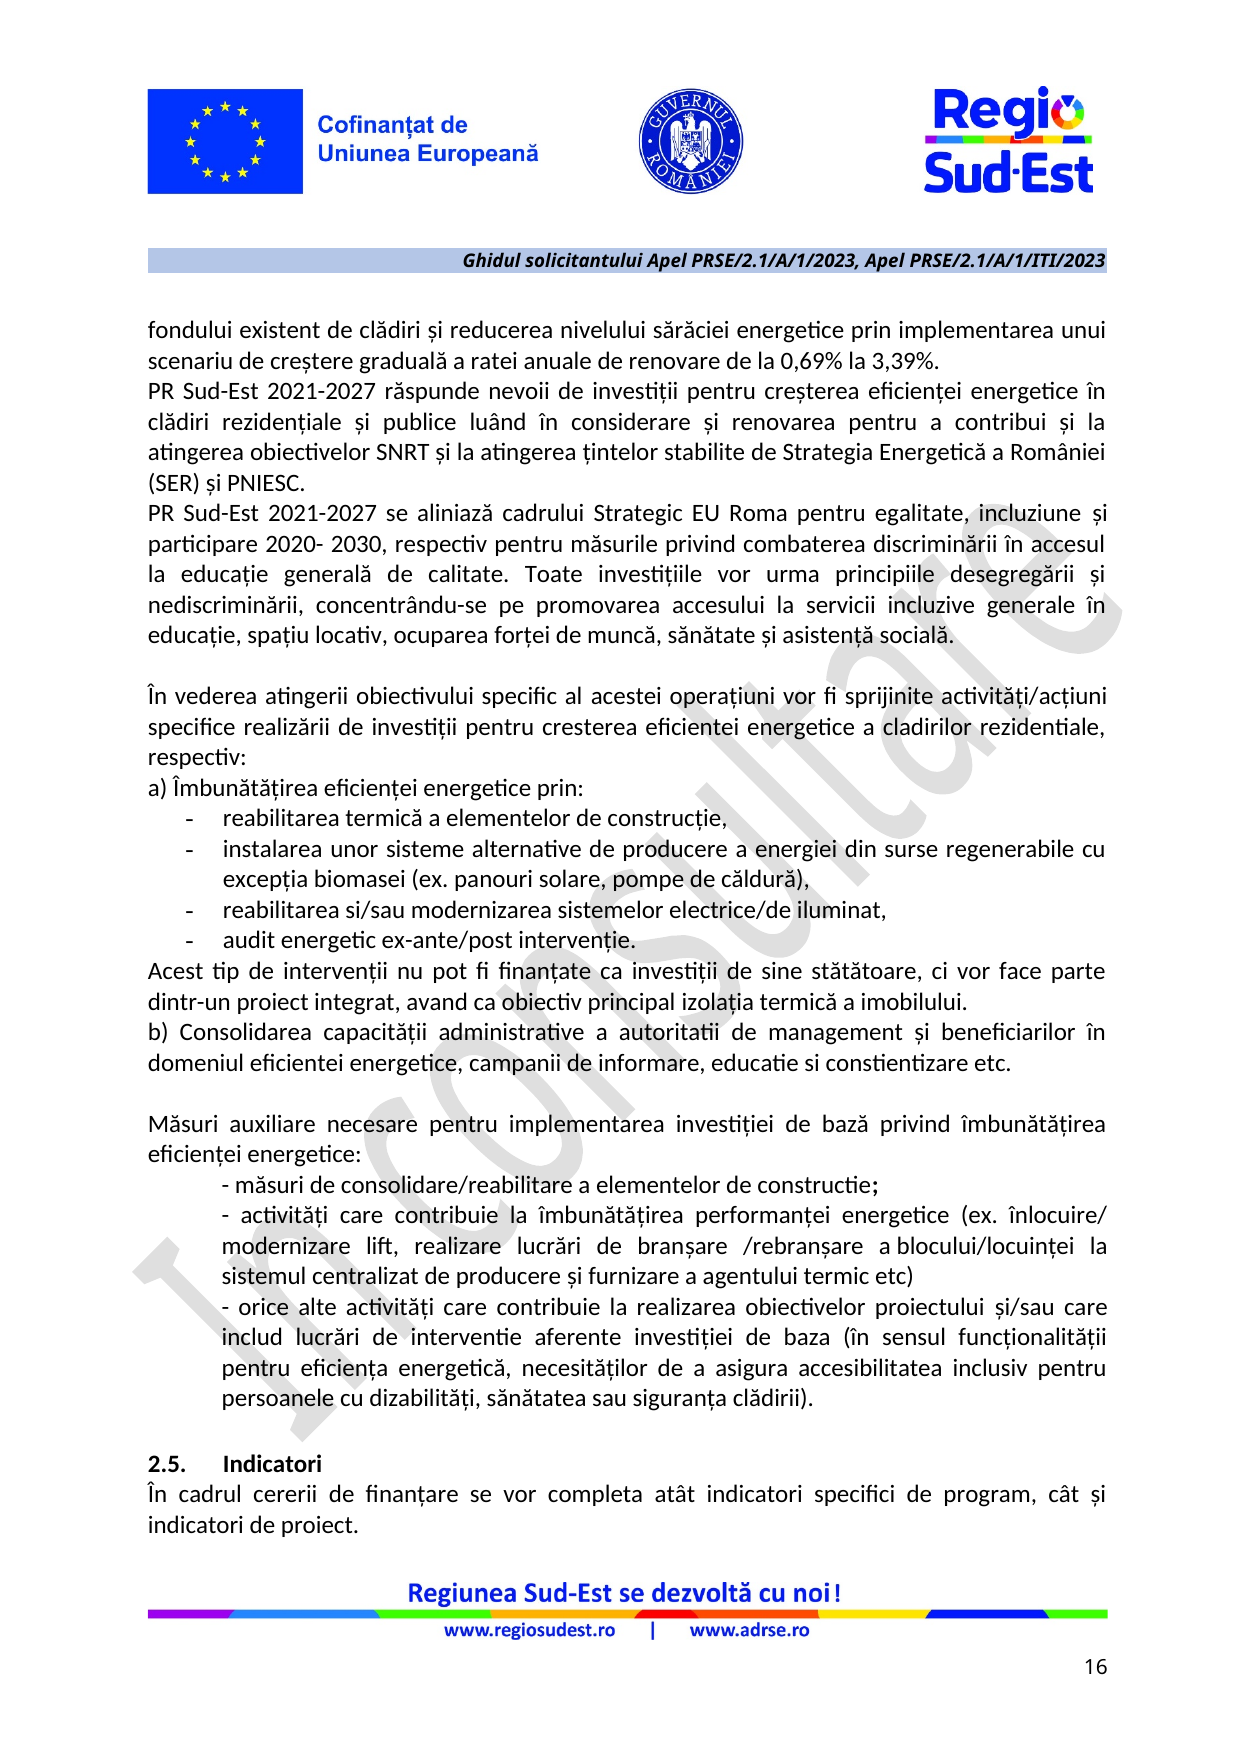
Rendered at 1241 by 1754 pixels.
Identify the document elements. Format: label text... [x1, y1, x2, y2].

list audit energetic ex-ante/post intervenție. [185, 925, 1107, 955]
subtitle Indicatori [148, 1448, 1107, 1478]
text PR Sud-Est 2021-2027 răspunde nevoii de investiții pentru creșterea eficienței energetice în clădiri rezidențiale și publice luând în considerare și renovarea pentru a contribui și la atingerea obiectivelor SNRT și la atingerea țintelor stabilite de Strategia Energetică a României (SER) și PNIESC. [148, 375, 1107, 497]
text În vederea atingerii obiectivului specific al acestei operaţiuni vor fi sprijinite activități/acțiuni specifice realizării de investiții pentru cresterea eficientei energetice a cladirilor rezidentiale, respectiv: [148, 681, 1107, 772]
text În cadrul cererii de finanțare se vor completa atât indicatori specifici de program, cât și indicatori de proiect. [148, 1478, 1107, 1539]
text - orice alte activităţi care contribuie la realizarea obiectivelor proiectului şi/sau care includ lucrări de interventie aferente investiţiei de baza (în sensul funcționalității pentru eficiența energetică, necesităților de a asigura accesibilitatea inclusiv pentru persoanele cu dizabilități, sănătatea sau siguranța clădirii). [221, 1291, 1107, 1413]
list instalarea unor sisteme alternative de producere a energiei din surse regenerabile cu excepția biomasei (ex. panouri solare, pompe de căldură), [185, 833, 1107, 894]
picture [147, 1582, 1108, 1640]
text - activităţi care contribuie la îmbunătăţirea performanţei energetice (ex. înlocuire/ modernizare lift, realizare lucrări de branşare /rebranşare a blocului/locuinţei la sistemul centralizat de producere şi furnizare a agentului termic etc) [221, 1199, 1107, 1291]
text PR Sud-Est 2021-2027 se aliniază cadrului Strategic EU Roma pentru egalitate, incluziune și participare 2020- 2030, respectiv pentru măsurile privind combaterea discriminării în accesul la educație generală de calitate. Toate investițiile vor urma principiile desegregării și nediscriminării, concentrându-se pe promovarea accesului la servicii incluzive generale în educație, spațiu locativ, ocuparea forței de muncă, sănătate și asistență socială. [148, 497, 1107, 650]
text Acest tip de intervenții nu pot fi finanțate ca investiții de sine stătătoare, ci vor face parte dintr-un proiect integrat, avand ca obiectiv principal izolația termică a imobilului. [148, 955, 1107, 1016]
text b) Consolidarea capacității administrative a autoritatii de management și beneficiarilor în domeniul eficientei energetice, campanii de informare, educatie si constientizare etc. [148, 1016, 1107, 1077]
picture [147, 86, 1093, 195]
text - măsuri de consolidare/reabilitare a elementelor de constructie; [221, 1169, 1107, 1199]
list reabilitarea si/sau modernizarea sistemelor electrice/de iluminat, [185, 894, 1107, 925]
text a) Îmbunătățirea eficienței energetice prin: [148, 772, 1107, 803]
text Măsuri auxiliare necesare pentru implementarea investiției de bază privind îmbunătățirea eficienței energetice: [148, 1108, 1107, 1169]
list reabilitarea termică a elementelor de construcție, [185, 803, 1107, 833]
